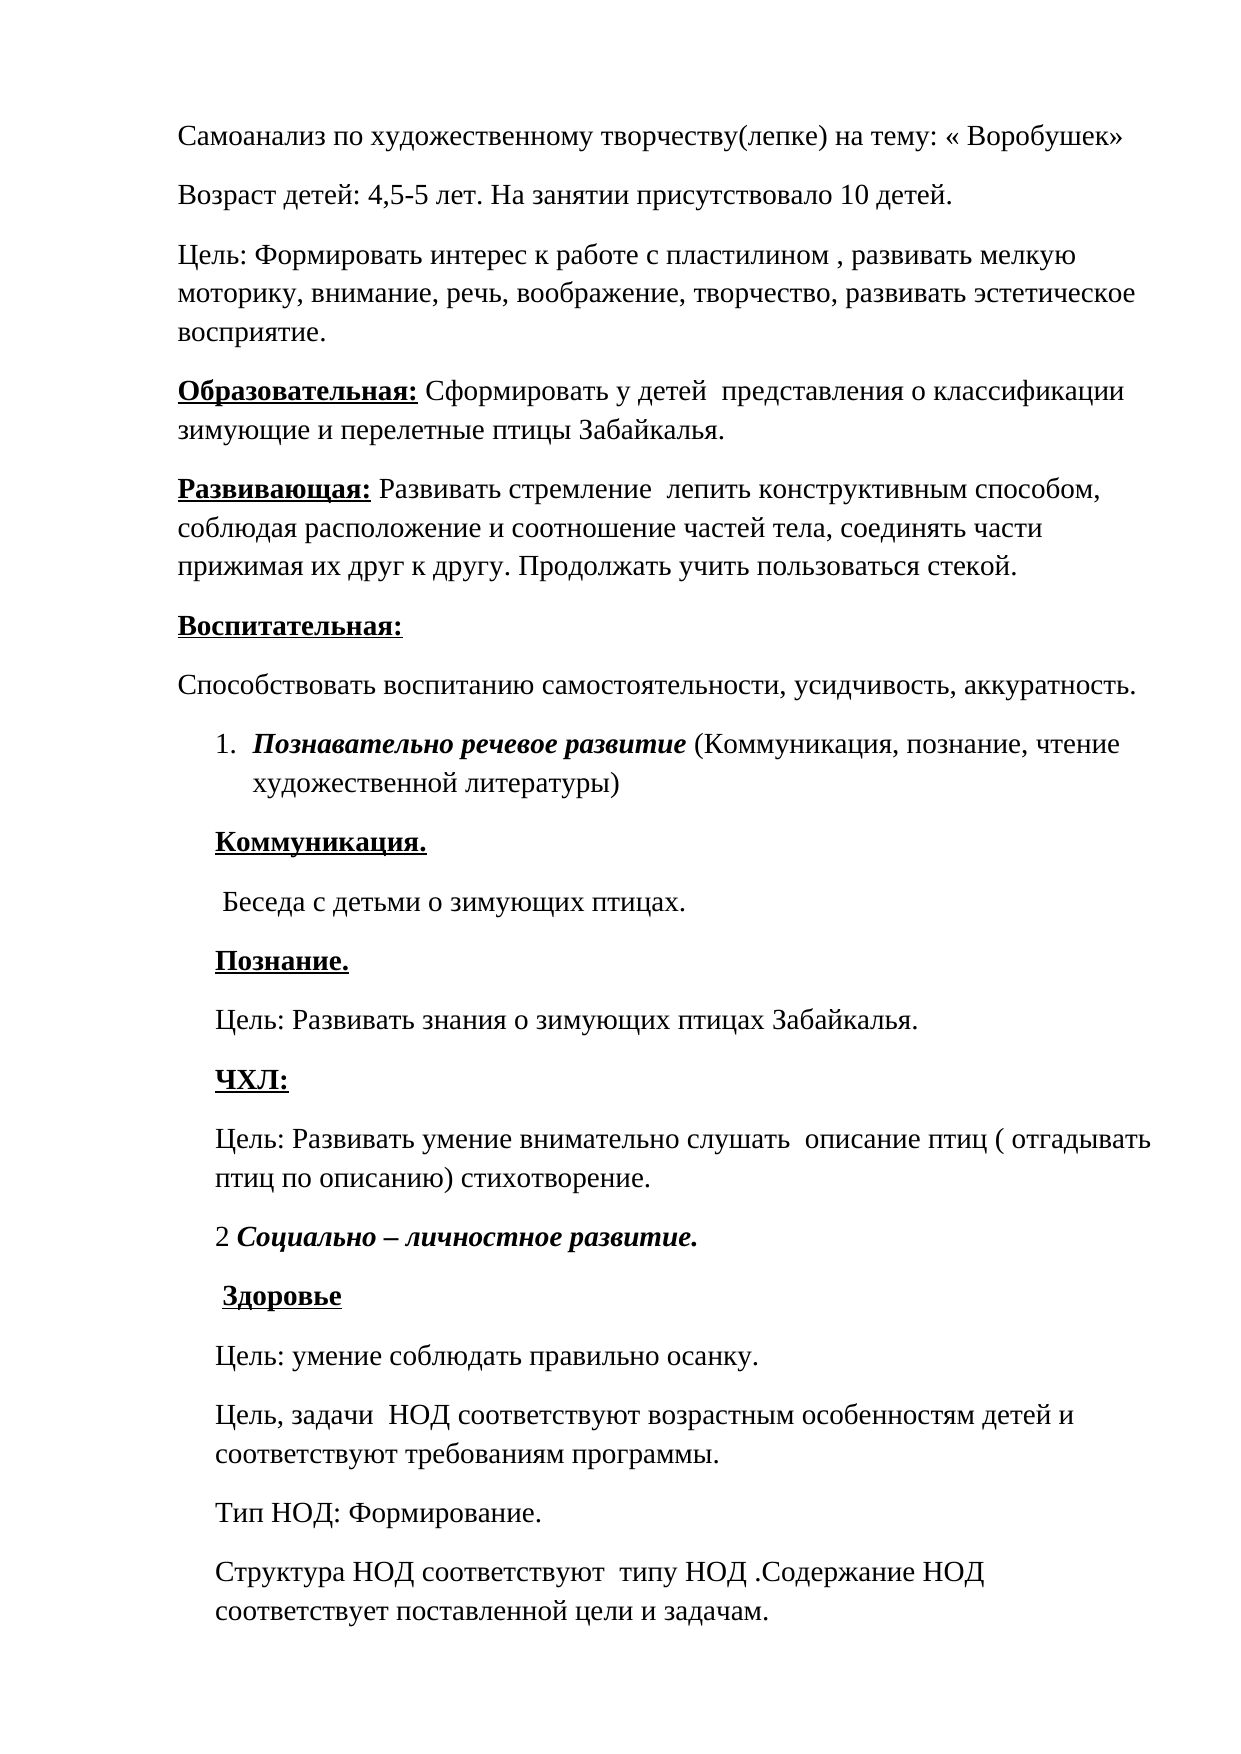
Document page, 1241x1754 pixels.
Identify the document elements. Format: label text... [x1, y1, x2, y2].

text Беседа с детьми о зимующих птицах. [215, 884, 1152, 917]
text Образовательная: Сформировать у детей представления о классификации зимующие и перелетные птицы Забайкалья. [177, 373, 1152, 445]
text Структура НОД соответствуют типу НОД .Содержание НОД соответствует поставленной цели и задачам. [215, 1554, 1152, 1627]
text ЧХЛ: [215, 1062, 1152, 1095]
text Возраст детей: 4,5-5 лет. На занятии присутствовало 10 детей. [177, 177, 1152, 211]
text 2 Социально – личностное развитие. [215, 1219, 1152, 1253]
text Тип НОД: Формирование. [215, 1495, 1152, 1529]
text Воспитательная: [177, 608, 1152, 641]
text Способствовать воспитанию самостоятельности, усидчивость, аккуратность. [177, 667, 1152, 701]
text Коммуникация. [215, 824, 1152, 858]
text Цель: Развивать знания о зимующих птицах Забайкалья. [215, 1002, 1152, 1036]
text Развивающая: Развивать стремление лепить конструктивным способом, соблюдая расположение и соотношение частей тела, соединять части прижимая их друг к другу. Продолжать учить пользоваться стекой. [177, 471, 1152, 582]
text Здоровье [215, 1278, 1152, 1312]
text Познание. [215, 943, 1152, 977]
text Самоанализ по художественному творчеству(лепке) на тему: « Воробушек» [177, 118, 1152, 152]
text Цель: Развивать умение внимательно слушать описание птиц ( отгадывать птиц по описанию) стихотворение. [215, 1121, 1152, 1193]
text Цель, задачи НОД соответствуют возрастным особенностям детей и соответствуют требованиям программы. [215, 1397, 1152, 1469]
text Цель: умение соблюдать правильно осанку. [215, 1338, 1152, 1371]
text Цель: Формировать интерес к работе с пластилином , развивать мелкую моторику, внимание, речь, воображение, творчество, развивать эстетическое восприятие. [177, 237, 1152, 347]
list Познавательно речевое развитие (Коммуникация, познание, чтение художественной литературы) [215, 726, 1152, 798]
